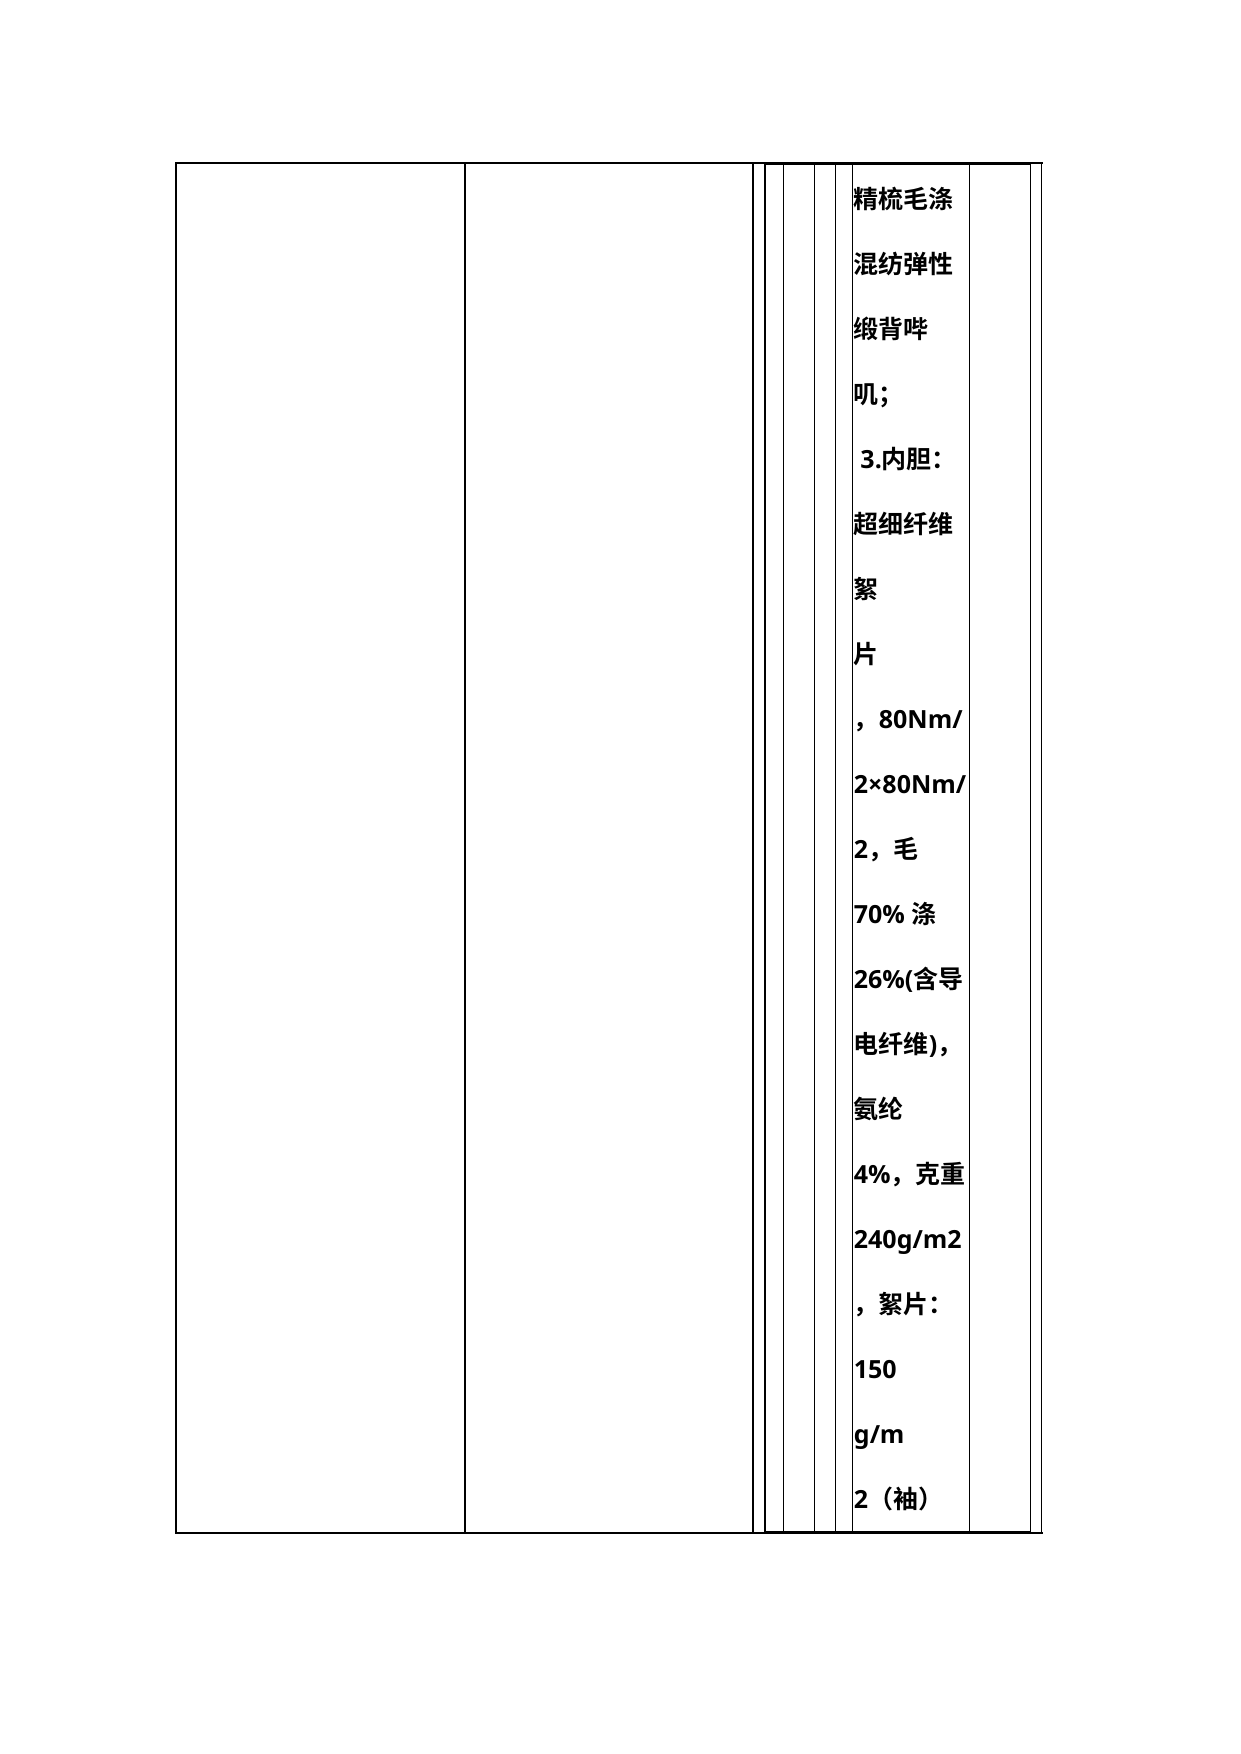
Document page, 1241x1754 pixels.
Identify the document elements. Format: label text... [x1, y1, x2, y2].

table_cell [754, 164, 764, 1532]
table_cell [815, 165, 835, 1531]
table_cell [853, 165, 969, 1531]
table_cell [836, 165, 852, 1531]
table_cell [784, 165, 814, 1531]
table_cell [766, 165, 783, 1531]
table_cell 1 [177, 164, 464, 1532]
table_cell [1031, 164, 1041, 1532]
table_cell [970, 165, 1030, 1531]
table_cell [466, 164, 752, 1532]
